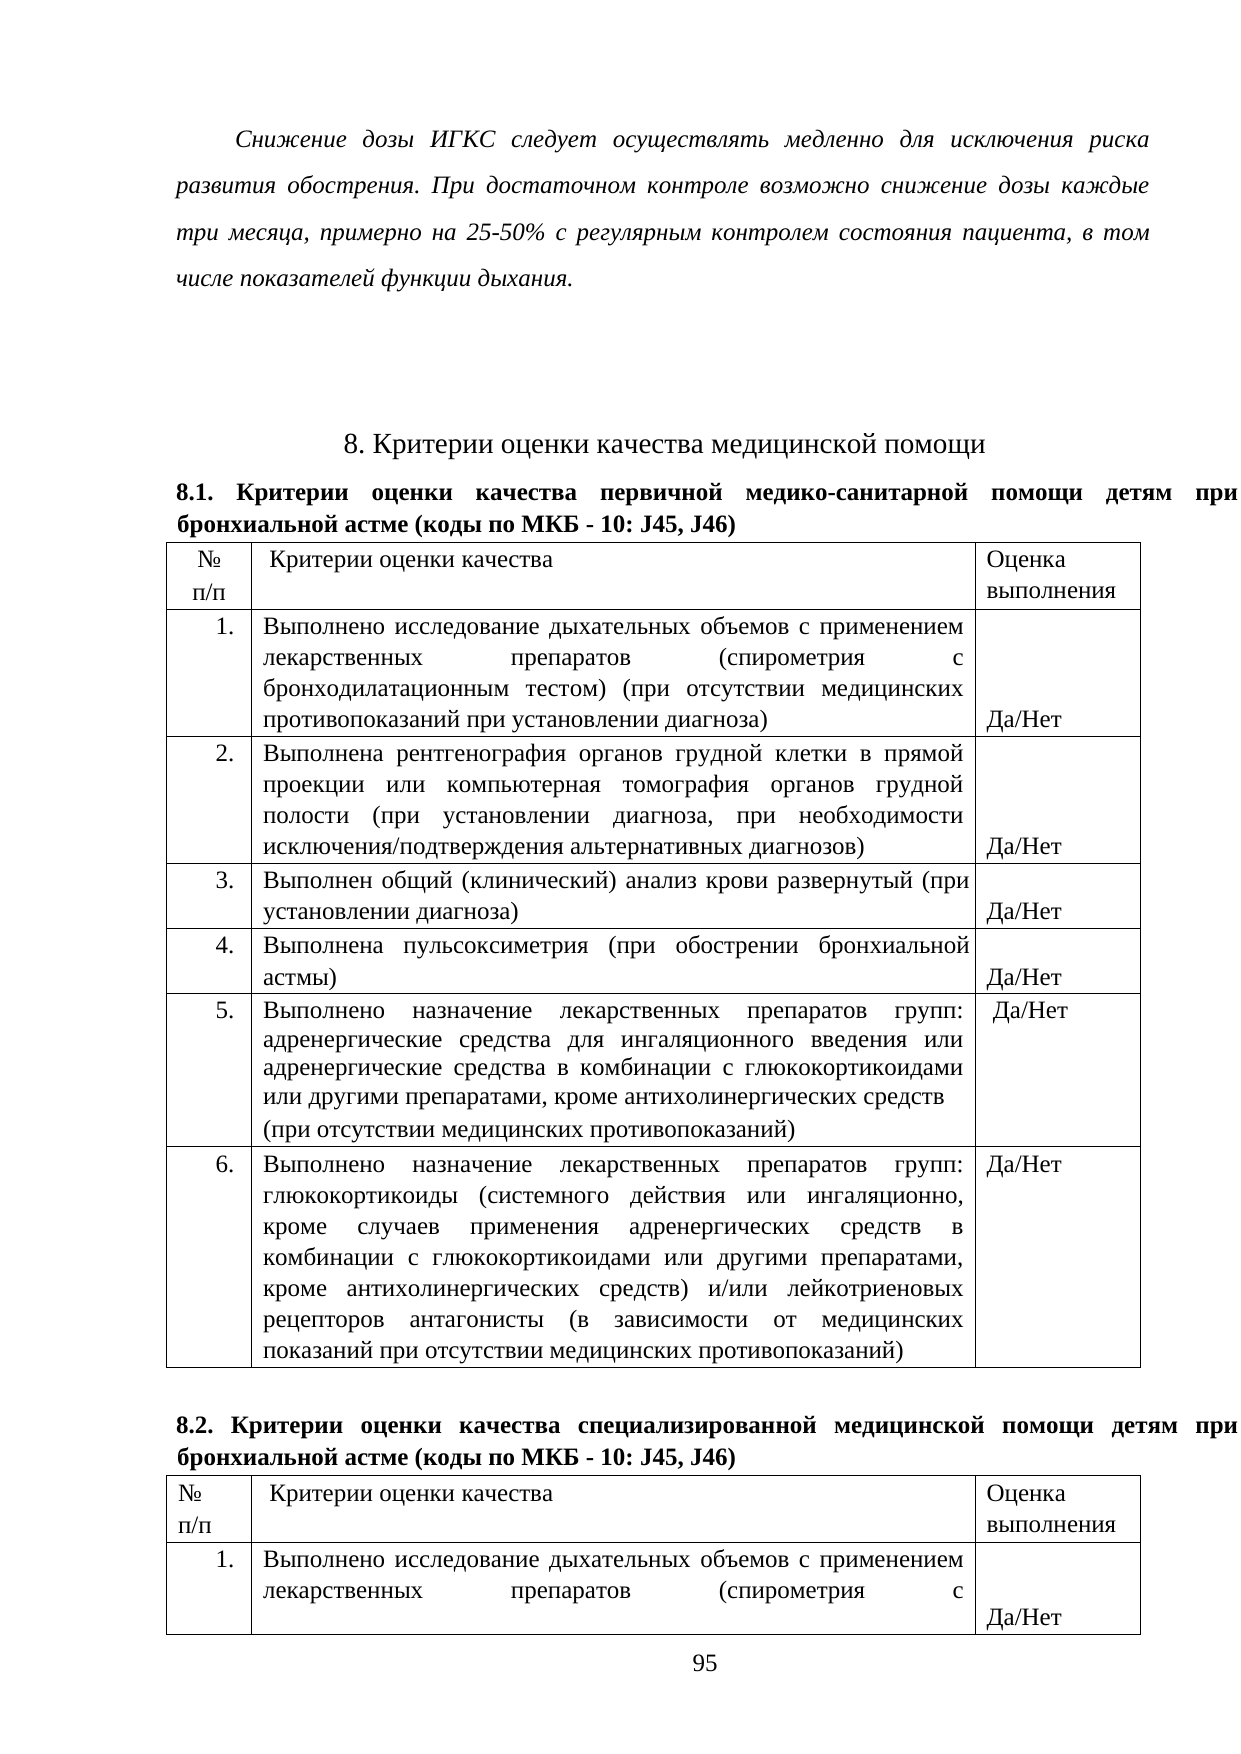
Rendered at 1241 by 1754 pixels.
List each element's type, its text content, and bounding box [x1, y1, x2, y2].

table_header Критерии оценки качества [252, 1476, 975, 1542]
table_cell 6. [167, 1147, 251, 1367]
table_header Оценка выполнения [976, 1476, 1140, 1542]
table_cell Да/Нет [976, 994, 1140, 1146]
table_cell Да/Нет [976, 610, 1140, 736]
text Снижение дозы ИГКС следует осуществлять медленно для исключения риска развития обострения. При достаточном контроле возможно снижение дозы каждые три месяца, примерно на 25-50% с регулярным контролем состояния пациента, в том числе показателей функции дыхания. [176, 124, 1153, 292]
table_header Критерии оценки качества [252, 543, 975, 609]
table_cell Выполнена пульсоксиметрия (при обострении бронхиальной астмы) [252, 929, 975, 993]
table_header Оценка выполнения [976, 543, 1140, 609]
table_cell 1. [167, 1543, 251, 1633]
table_header № п/п [167, 1476, 251, 1542]
table_cell Да/Нет [976, 929, 1140, 993]
table_cell 1. [167, 610, 251, 736]
table_cell Выполнено назначение лекарственных препаратов групп: глюкокортикоиды (системного действия или ингаляционно, кроме случаев применения адренергических средств в комбинации с глюкокортикоидами или другими препаратами, кроме антихолинергических средств) и/или лейкотриеновых рецепторов антагонисты (в зависимости от медицинских показаний при отсутствии медицинских противопоказаний) [252, 1147, 975, 1367]
table_cell Выполнена рентгенография органов грудной клетки в прямой проекции или компьютерная томография органов грудной полости (при установлении диагноза, при необходимости исключения/подтверждения альтернативных диагнозов) [252, 737, 975, 863]
text 8.1. Критерии оценки качества первичной медико-санитарной помощи детям при бронхиальной астме (коды по МКБ - 10: J45, J46) [176, 477, 1239, 538]
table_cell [252, 1543, 975, 1633]
subtitle 8. Критерии оценки качества медицинской помощи [177, 426, 1152, 460]
text 8.2. Критерии оценки качества специализированной медицинской помощи детям при бронхиальной астме (коды по МКБ - 10: J45, J46) [176, 1410, 1239, 1471]
table_cell Да/Нет [976, 864, 1140, 928]
table_cell Выполнен общий (клинический) анализ крови развернутый (при установлении диагноза) [252, 864, 975, 928]
table_cell Да/Нет [976, 737, 1140, 863]
table_header № п/п [167, 543, 251, 609]
table_cell Да/Нет [976, 1543, 1140, 1633]
table_cell 4. [167, 929, 251, 993]
table_cell 5. [167, 994, 251, 1146]
table_cell Да/Нет [976, 1147, 1140, 1367]
table_cell 2. [167, 737, 251, 863]
table_cell Выполнено назначение лекарственных препаратов групп: адренергические средства для ингаляционного введения или адренергические средства в комбинации с глюкокортикоидами или другими препаратами, кроме антихолинергических средств (при отсутствии медицинских противопоказаний) [252, 994, 975, 1146]
table_cell 3. [167, 864, 251, 928]
